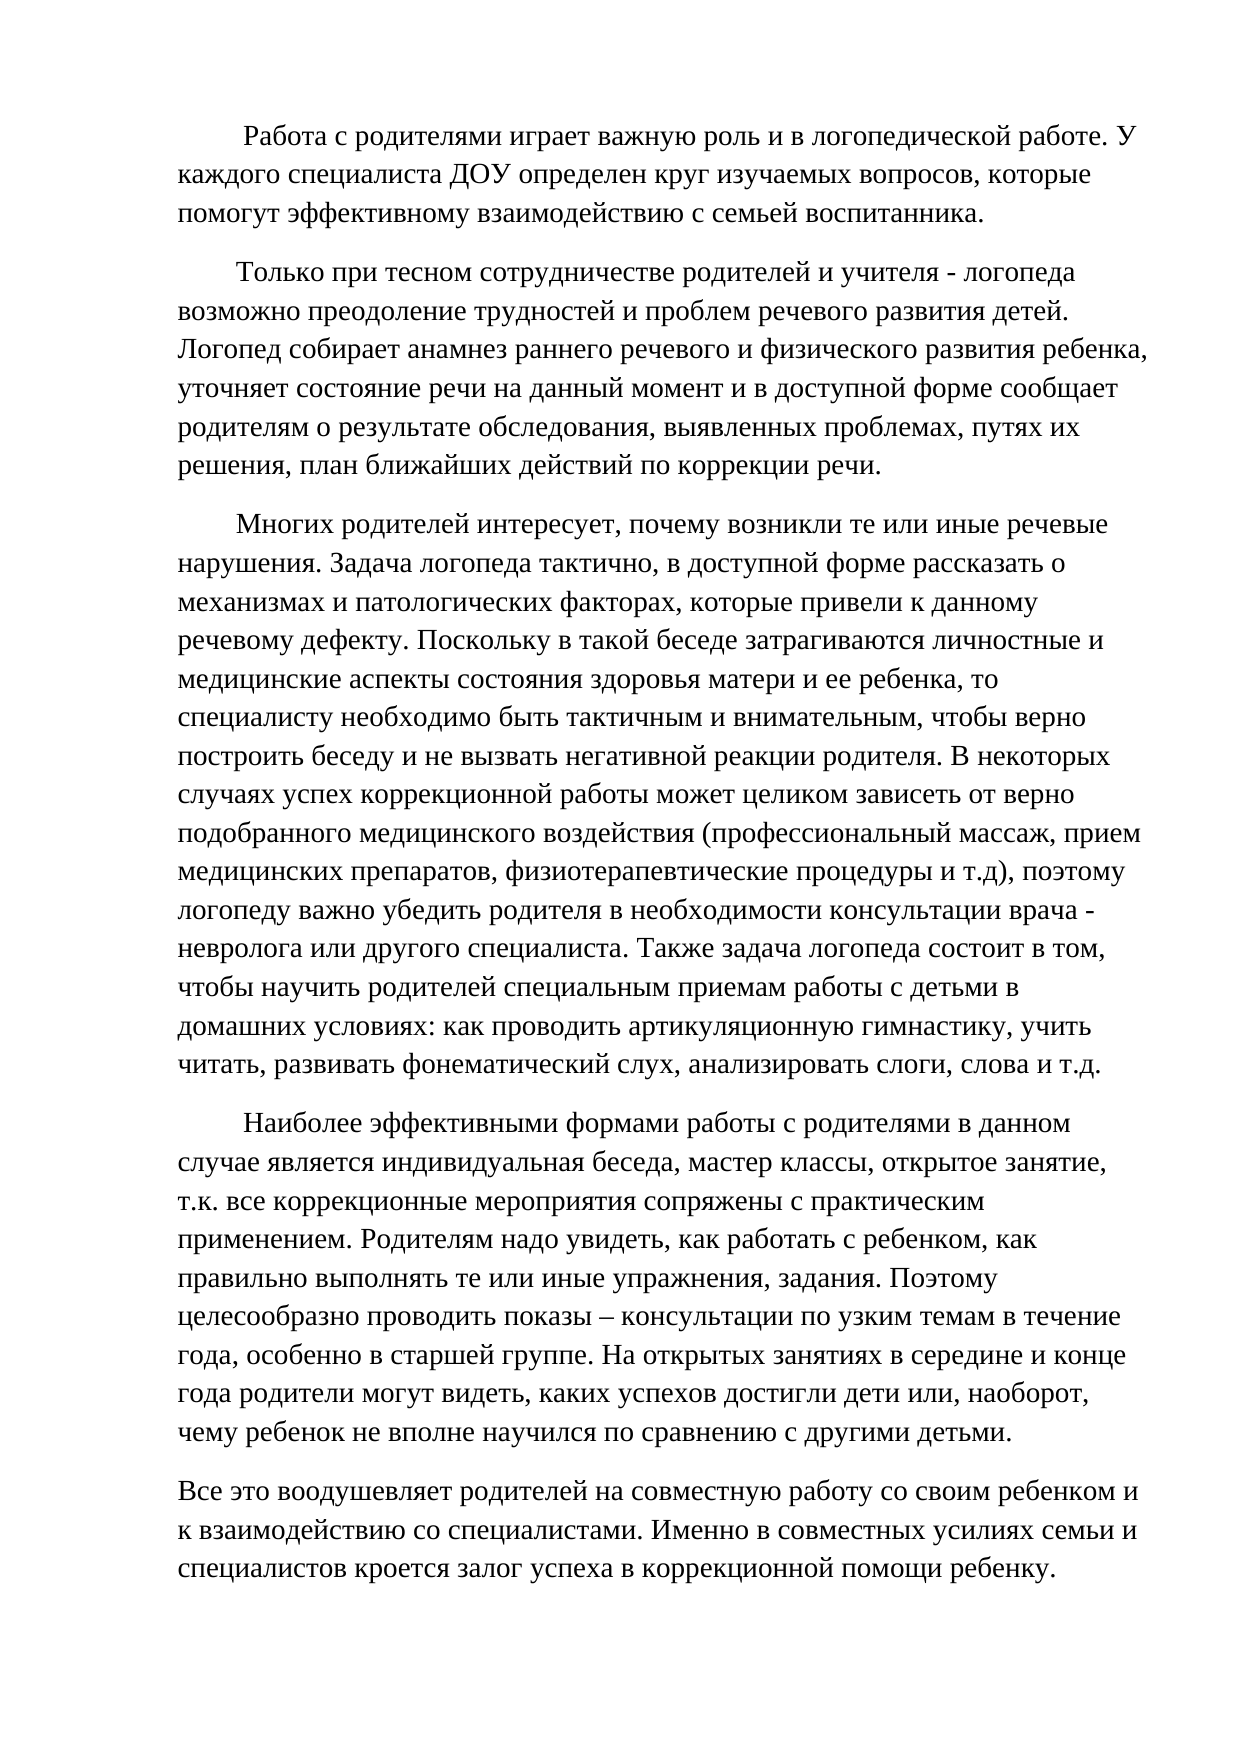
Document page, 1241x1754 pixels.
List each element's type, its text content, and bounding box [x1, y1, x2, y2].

text Наиболее эффективными формами работы с родителями в данном случае является индивидуальная беседа, мастер классы, открытое занятие, т.к. все коррекционные мероприятия сопряжены с практическим применением. Родителям надо увидеть, как работать с ребенком, как правильно выполнять те или иные упражнения, задания. Поэтому целесообразно проводить показы – консультации по узким темам в течение года, особенно в старшей группе. На открытых занятиях в середине и конце года родители могут видеть, каких успехов достигли дети или, наоборот, чему ребенок не вполне научился по сравнению с другими детьми. [177, 1106, 1152, 1447]
text Многих родителей интересует, почему возникли те или иные речевые нарушения. Задача логопеда тактично, в доступной форме рассказать о механизмах и патологических факторах, которые привели к данному речевому дефекту. Поскольку в такой беседе затрагиваются личностные и медицинские аспекты состояния здоровья матери и ее ребенка, то специалисту необходимо быть тактичным и внимательным, чтобы верно построить беседу и не вызвать негативной реакции родителя. В некоторых случаях успех коррекционной работы может целиком зависеть от верно подобранного медицинского воздействия (профессиональный массаж, прием медицинских препаратов, физиотерапевтические процедуры и т.д), поэтому логопеду важно убедить родителя в необходимости консультации врача - невролога или другого специалиста. Также задача логопеда состоит в том, чтобы научить родителей специальным приемам работы с детьми в домашних условиях: как проводить артикуляционную гимнастику, учить читать, развивать фонематический слух, анализировать слоги, слова и т.д. [177, 507, 1152, 1080]
text Только при тесном сотрудничестве родителей и учителя - логопеда возможно преодоление трудностей и проблем речевого развития детей. Логопед собирает анамнез раннего речевого и физического развития ребенка, уточняет состояние речи на данный момент и в доступной форме сообщает родителям о результате обследования, выявленных проблемах, путях их решения, план ближайших действий по коррекции речи. [177, 254, 1152, 481]
text Работа с родителями играет важную роль и в логопедической работе. У каждого специалиста ДОУ определен круг изучаемых вопросов, которые помогут эффективному взаимодействию с семьей воспитанника. [177, 118, 1152, 229]
text Все это воодушевляет родителей на совместную работу со своим ребенком и к взаимодействию со специалистами. Именно в совместных усилиях семьи и специалистов кроется залог успеха в коррекционной помощи ребенку. [177, 1473, 1152, 1584]
